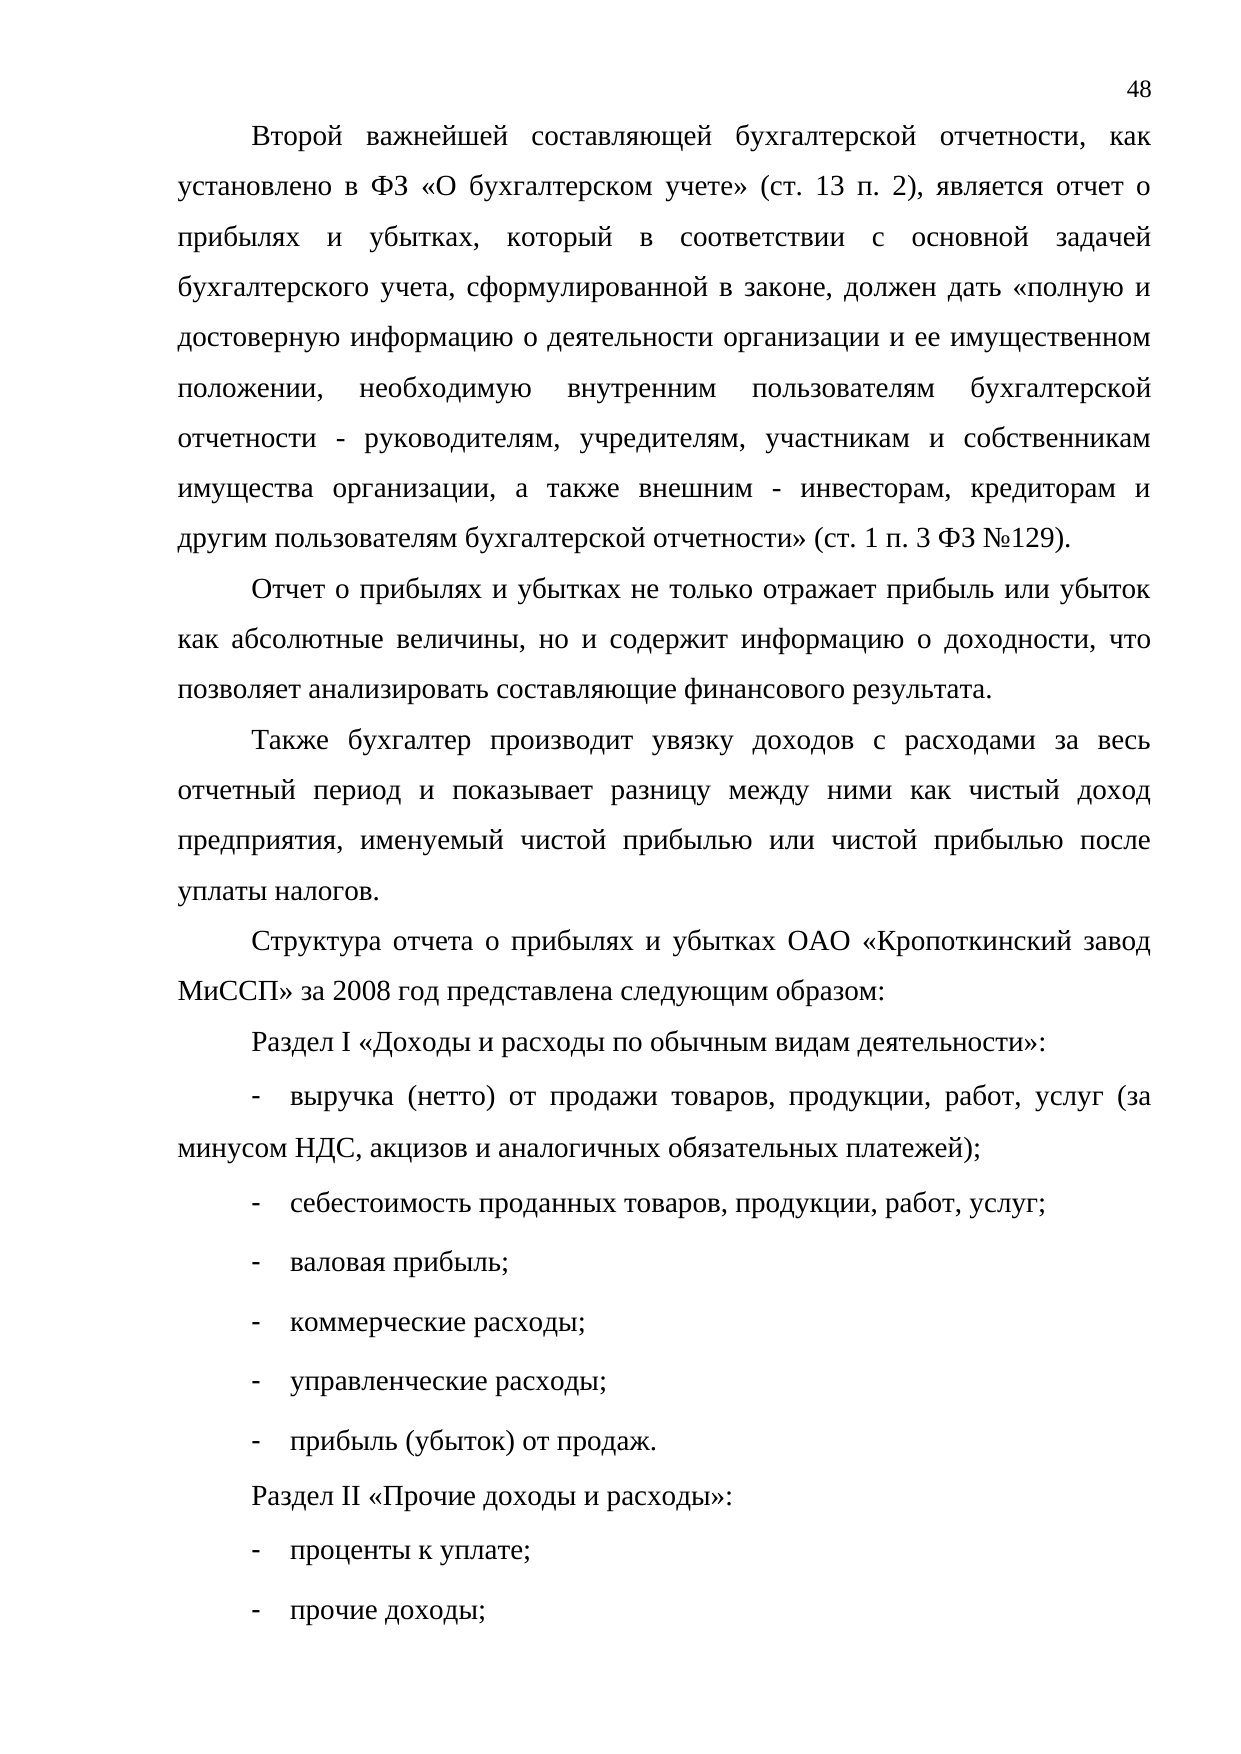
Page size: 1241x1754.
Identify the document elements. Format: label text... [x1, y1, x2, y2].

list себестоимость проданных товаров, продукции, работ, услуг; [177, 1181, 1152, 1221]
list выручка (нетто) от продажи товаров, продукции, работ, услуг (за минусом НДС, акцизов и аналогичных обязательных платежей); [177, 1074, 1152, 1164]
text Структура отчета о прибылях и убытках ОАО «Кропоткинский завод МиССП» за 2008 год представлена следующим образом: [177, 923, 1152, 1007]
list валовая прибыль; [177, 1240, 1152, 1280]
text Второй важнейшей составляющей бухгалтерской отчетности, как установлено в ФЗ «О бухгалтерском учете» (ст. 13 п. 2), является отчет о прибылях и убытках, который в соответствии с основной задачей бухгалтерского учета, сформулированной в законе, должен дать «полную и достоверную информацию о деятельности организации и ее имущественном положении, необходимую внутренним пользователям бухгалтерской отчетности - руководителям, учредителям, участникам и собственникам имущества организации, а также внешним - инвесторам, кредиторам и другим пользователям бухгалтерской отчетности» (ст. 1 п. 3 ФЗ №129). [177, 118, 1152, 554]
list проценты к уплате; [177, 1528, 1152, 1568]
list прибыль (убыток) от продаж. [177, 1419, 1152, 1458]
list коммерческие расходы; [177, 1300, 1152, 1339]
text Раздел II «Прочие доходы и расходы»: [177, 1478, 1152, 1512]
text Также бухгалтер производит увязку доходов с расходами за весь отчетный период и показывает разницу между ними как чистый доход предприятия, именуемый чистой прибылью или чистой прибылью после уплаты налогов. [177, 722, 1152, 906]
text Отчет о прибылях и убытках не только отражает прибыль или убыток как абсолютные величины, но и содержит информацию о доходности, что позволяет анализировать составляющие финансового результата. [177, 571, 1152, 705]
text Раздел I «Доходы и расходы по обычным видам деятельности»: [177, 1024, 1152, 1057]
list управленческие расходы; [177, 1359, 1152, 1399]
list прочие доходы; [177, 1588, 1152, 1628]
